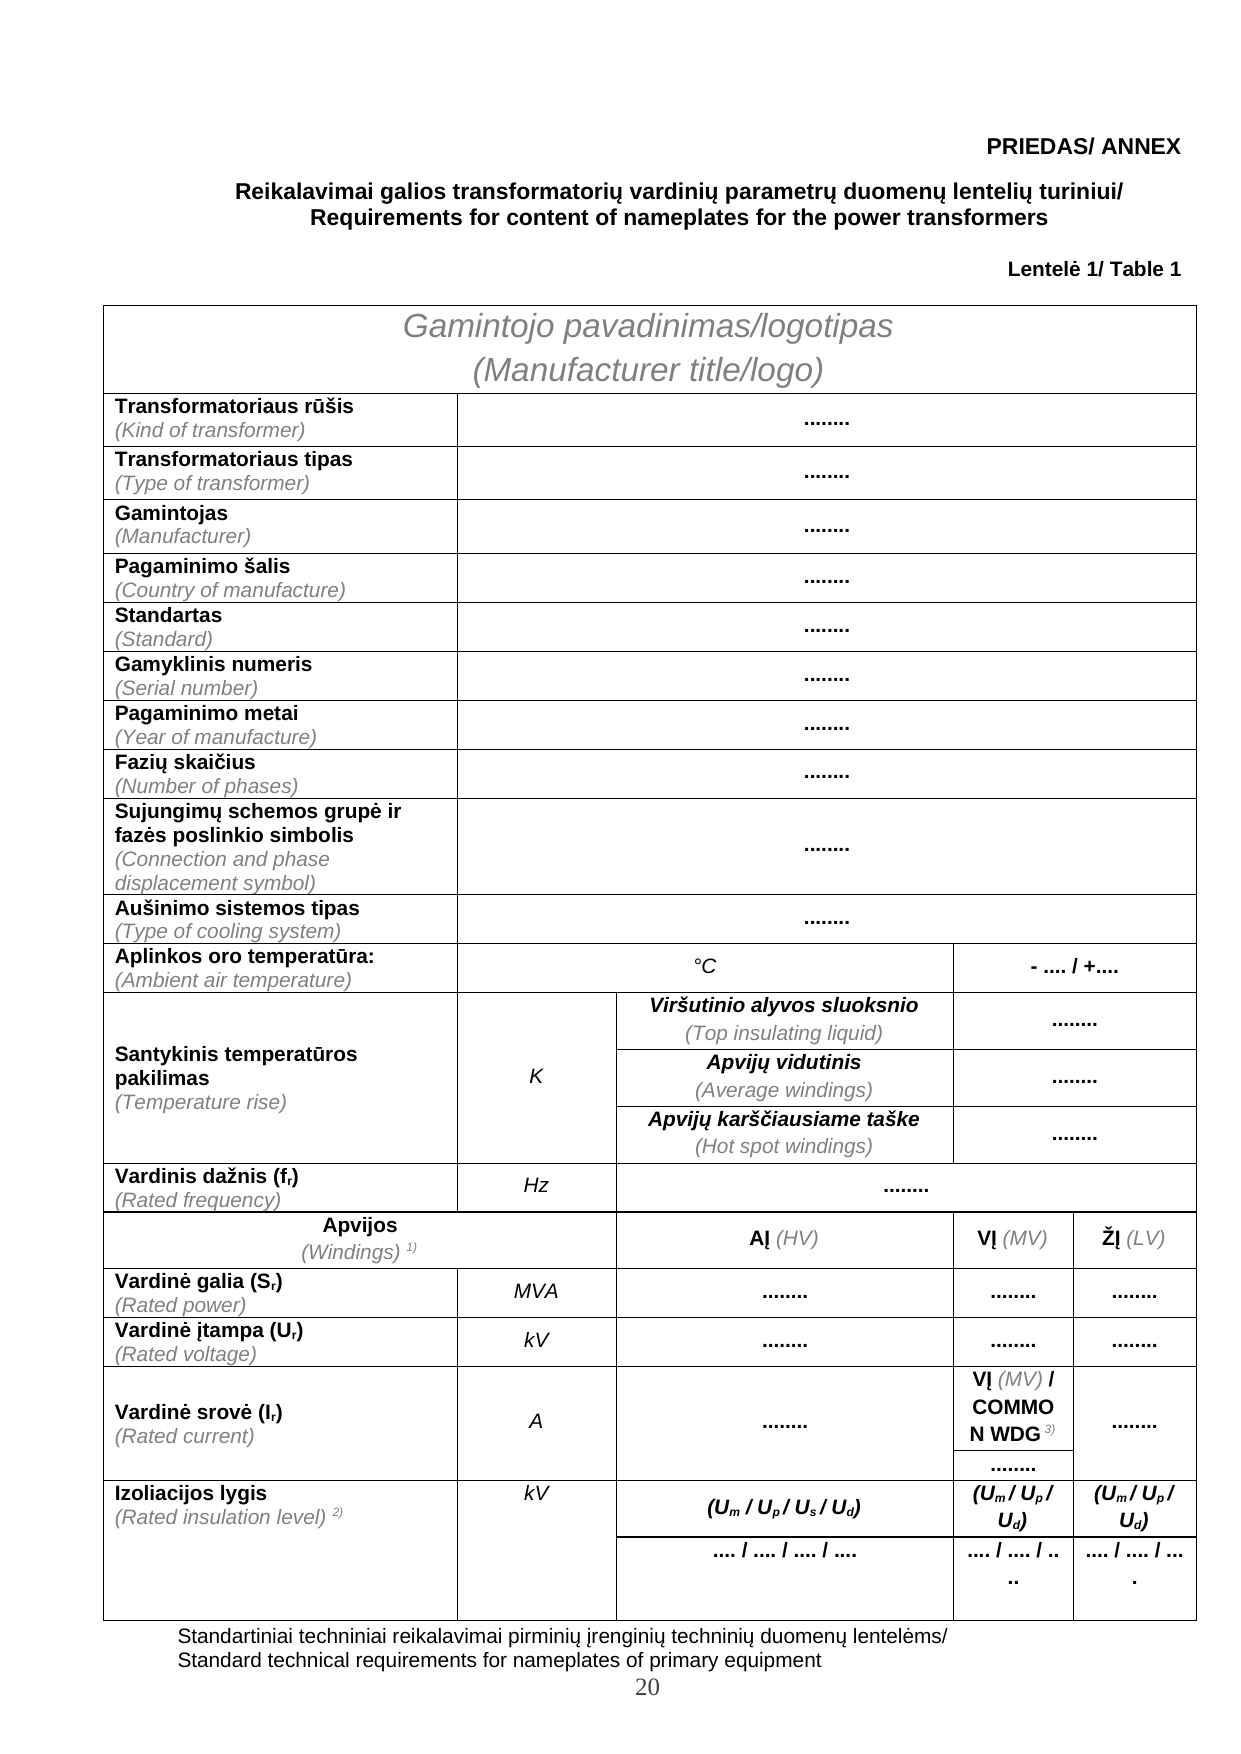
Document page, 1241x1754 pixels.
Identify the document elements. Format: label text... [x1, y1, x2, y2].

table_cell ........ [617, 1318, 953, 1366]
table_cell ........ [458, 500, 1196, 553]
table_cell Santykinis temperatūros pakilimas (Temperature rise) [104, 993, 457, 1162]
table_cell ........ [458, 603, 1196, 651]
table_cell (Um / Up / Us / Ud) [617, 1481, 953, 1536]
table_cell Gamintojas (Manufacturer) [104, 500, 457, 553]
table_cell Izoliacijos lygis (Rated insulation level) 2) [104, 1481, 457, 1620]
table_cell Fazių skaičius (Number of phases) [104, 750, 457, 797]
table_cell .... / .... / .... [1074, 1538, 1196, 1620]
table_cell Sujungimų schemos grupė ir fazės poslinkio simbolis (Connection and phase displacement symbol) [104, 799, 457, 894]
table_cell (Um / Up / Ud) [954, 1481, 1073, 1536]
table_cell Apvijų vidutinis (Average windings) [617, 1050, 953, 1106]
table_cell ........ [954, 1050, 1196, 1106]
table_cell ........ [458, 554, 1196, 602]
table_cell °C [458, 944, 953, 992]
table_cell Vardinė srovė (Ir) (Rated current) [104, 1367, 457, 1480]
table_cell ........ [617, 1269, 953, 1317]
text Lentelė 1/ Table 1 [177, 257, 1181, 281]
table_cell .... / .... / .... / .... [617, 1538, 953, 1620]
table_cell (Um / Up / Ud) [1074, 1481, 1196, 1536]
table_cell ........ [954, 1269, 1073, 1317]
table_cell Transformatoriaus tipas (Type of transformer) [104, 447, 457, 499]
table_cell K [458, 993, 616, 1162]
table_cell ........ [458, 895, 1196, 943]
table_cell ........ [458, 701, 1196, 748]
table_cell VĮ (MV) / COMMON WDG 3) [954, 1367, 1073, 1450]
text Reikalavimai galios transformatorių vardinių parametrų duomenų lentelių turiniui/ Requirements for content of nameplates for the power transformers [177, 178, 1181, 231]
table_cell Gamyklinis numeris (Serial number) [104, 652, 457, 699]
table_cell Vardinė galia (Sr) (Rated power) [104, 1269, 457, 1317]
table_cell Pagaminimo metai (Year of manufacture) [104, 701, 457, 748]
table_cell ........ [617, 1367, 953, 1480]
table_cell ........ [458, 750, 1196, 797]
table_cell Vardinė įtampa (Ur) (Rated voltage) [104, 1318, 457, 1366]
table_cell Apvijos (Windings) 1) [104, 1213, 616, 1268]
text PRIEDAS/ ANNEX [177, 133, 1181, 159]
table_cell ........ [458, 394, 1196, 446]
table_cell MVA [458, 1269, 616, 1317]
table_cell kV [458, 1481, 616, 1620]
table_cell ........ [458, 447, 1196, 499]
table_cell ........ [458, 652, 1196, 699]
table_cell ŽĮ (LV) [1074, 1213, 1196, 1268]
table_cell ........ [1074, 1318, 1196, 1366]
table_cell Pagaminimo šalis (Country of manufacture) [104, 554, 457, 602]
table_cell Standartas (Standard) [104, 603, 457, 651]
table_cell Apvijų karščiausiame taške (Hot spot windings) [617, 1107, 953, 1162]
table_cell AĮ (HV) [617, 1213, 953, 1268]
table_cell Viršutinio alyvos sluoksnio (Top insulating liquid) [617, 993, 953, 1049]
table_cell Vardinis dažnis (fr) (Rated frequency) [104, 1164, 457, 1211]
table_cell ........ [1074, 1269, 1196, 1317]
table_cell VĮ (MV) [954, 1213, 1073, 1268]
table_cell ........ [954, 1107, 1196, 1162]
table_cell kV [458, 1318, 616, 1366]
table_cell ........ [617, 1164, 1196, 1211]
table_cell ........ [458, 799, 1196, 894]
table_cell ........ [954, 1318, 1073, 1366]
table_cell Aušinimo sistemos tipas (Type of cooling system) [104, 895, 457, 943]
table_cell Transformatoriaus rūšis (Kind of transformer) [104, 394, 457, 446]
table_cell Aplinkos oro temperatūra: (Ambient air temperature) [104, 944, 457, 992]
table_cell .... / .... / .... [954, 1538, 1073, 1620]
table_cell Hz [458, 1164, 616, 1211]
table_cell - .... / +.... [954, 944, 1196, 992]
table_cell ........ [954, 1451, 1073, 1480]
table_cell A [458, 1367, 616, 1480]
table_cell ........ [954, 993, 1196, 1049]
table_cell ........ [1074, 1367, 1196, 1480]
table_header Gamintojo pavadinimas/logotipas (Manufacturer title/logo) [104, 306, 1196, 393]
